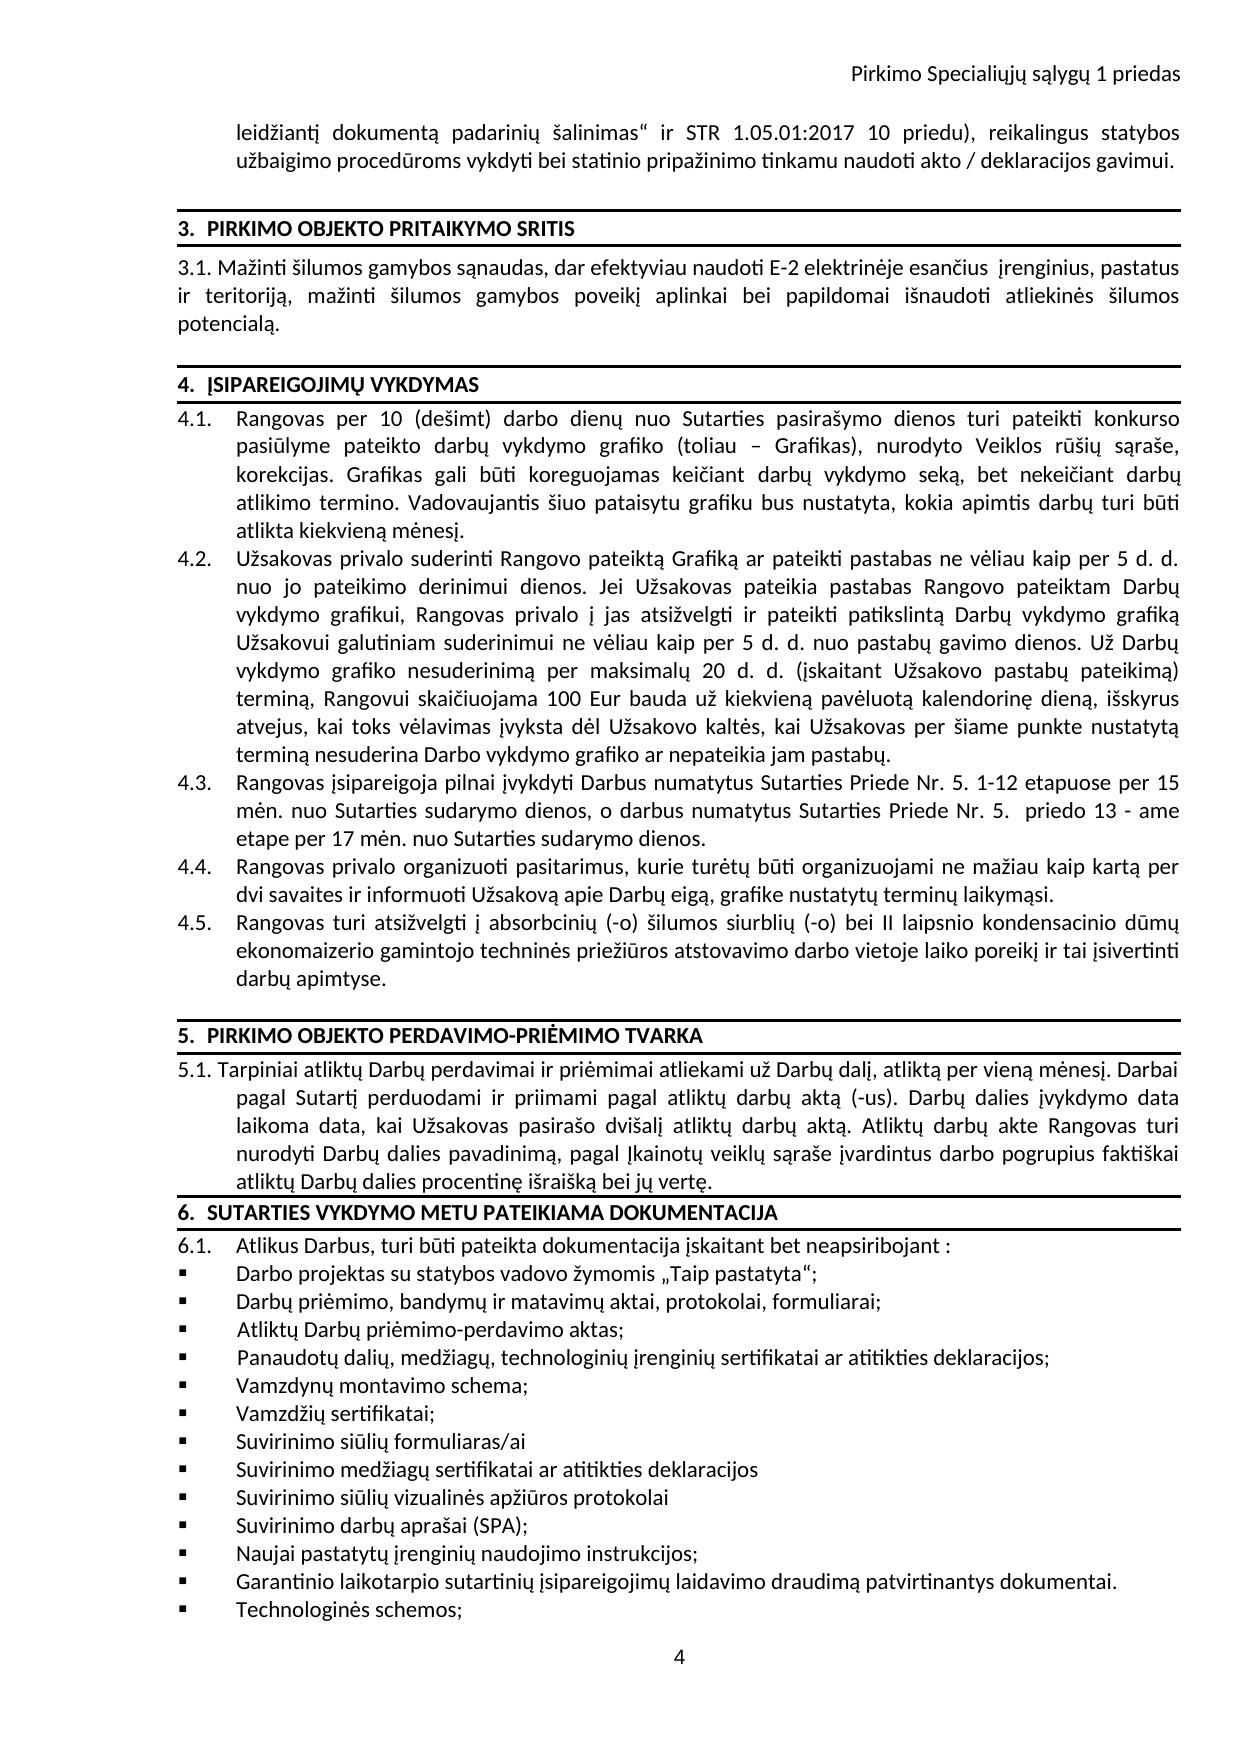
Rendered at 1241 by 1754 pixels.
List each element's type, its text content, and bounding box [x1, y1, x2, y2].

list Rangovas turi atsižvelgti į absorbcinių (-o) šilumos siurblių (-o) bei II laipsnio kondensacinio dūmų ekonomaizerio gamintojo techninės priežiūros atstovavimo darbo vietoje laiko poreikį ir tai įsivertinti darbų apimtyse. [177, 908, 1181, 992]
list 5.1. Tarpiniai atliktų Darbų perdavimai ir priėmimai atliekami už Darbų dalį, atliktą per vieną mėnesį. Darbai pagal Sutartį perduodami ir priimami pagal atliktų darbų aktą (-us). Darbų dalies įvykdymo data laikoma data, kai Užsakovas pasirašo dvišalį atliktų darbų aktą. Atliktų darbų akte Rangovas turi nurodyti Darbų dalies pavadinimą, pagal Įkainotų veiklų sąraše įvardintus darbo pogrupius faktiškai atliktų Darbų dalies procentinę išraišką bei jų vertę. [177, 1055, 1181, 1195]
list ĮSIPAREIGOJIMŲ VYKDYMAS [177, 368, 1181, 401]
list Darbų priėmimo, bandymų ir matavimų aktai, protokolai, formuliarai; [177, 1287, 1181, 1315]
list Vamzdynų montavimo schema; [177, 1371, 1181, 1399]
list Darbo projektas su statybos vadovo žymomis „Taip pastatyta“; [177, 1259, 1181, 1287]
list Vamzdžių sertifikatai; [177, 1399, 1181, 1427]
list Užsakovas privalo suderinti Rangovo pateiktą Grafiką ar pateikti pastabas ne vėliau kaip per 5 d. d. nuo jo pateikimo derinimui dienos. Jei Užsakovas pateikia pastabas Rangovo pateiktam Darbų vykdymo grafikui, Rangovas privalo į jas atsižvelgti ir pateikti patikslintą Darbų vykdymo grafiką Užsakovui galutiniam suderinimui ne vėliau kaip per 5 d. d. nuo pastabų gavimo dienos. Už Darbų vykdymo grafiko nesuderinimą per maksimalų 20 d. d. (įskaitant Užsakovo pastabų pateikimą) terminą, Rangovui skaičiuojama 100 Eur bauda už kiekvieną pavėluotą kalendorinę dieną, išskyrus atvejus, kai toks vėlavimas įvyksta dėl Užsakovo kaltės, kai Užsakovas per šiame punkte nustatytą terminą nesuderina Darbo vykdymo grafiko ar nepateikia jam pastabų. [177, 544, 1181, 768]
list PIRKIMO OBJEKTO PRITAIKYMO SRITIS [177, 212, 1181, 244]
list Rangovas privalo organizuoti pasitarimus, kurie turėtų būti organizuojami ne mažiau kaip kartą per dvi savaites ir informuoti Užsakovą apie Darbų eigą, grafike nustatytų terminų laikymąsi. [177, 852, 1181, 908]
text 3.1. Mažinti šilumos gamybos sąnaudas, dar efektyviau naudoti E-2 elektrinėje esančius įrenginius, pastatus ir teritoriją, mažinti šilumos gamybos poveikį aplinkai bei papildomai išnaudoti atliekinės šilumos potencialą. [177, 253, 1181, 337]
list SUTARTIES VYKDYMO METU PATEIKIAMA DOKUMENTACIJA [177, 1198, 1181, 1228]
list Garantinio laikotarpio sutartinių įsipareigojimų laidavimo draudimą patvirtinantys dokumentai. [177, 1567, 1181, 1596]
list Atliktų Darbų priėmimo-perdavimo aktas; [177, 1315, 1181, 1343]
list Suvirinimo siūlių vizualinės apžiūros protokolai [177, 1483, 1181, 1511]
list Rangovas įsipareigoja pilnai įvykdyti Darbus numatytus Sutarties Priede Nr. 5. 1-12 etapuose per 15 mėn. nuo Sutarties sudarymo dienos, o darbus numatytus Sutarties Priede Nr. 5. priedo 13 - ame etape per 17 mėn. nuo Sutarties sudarymo dienos. [177, 768, 1181, 852]
list Rangovas per 10 (dešimt) darbo dienų nuo Sutarties pasirašymo dienos turi pateikti konkurso pasiūlyme pateikto darbų vykdymo grafiko (toliau – Grafikas), nurodyto Veiklos rūšių sąraše, korekcijas. Grafikas gali būti koreguojamas keičiant darbų vykdymo seką, bet nekeičiant darbų atlikimo termino. Vadovaujantis šiuo pataisytu grafiku bus nustatyta, kokia apimtis darbų turi būti atlikta kiekvieną mėnesį. [177, 404, 1181, 544]
list Atlikus Darbus, turi būti pateikta dokumentacija įskaitant bet neapsiribojant : [177, 1231, 1181, 1259]
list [177, 118, 1181, 174]
list Suvirinimo darbų aprašai (SPA); [177, 1511, 1181, 1539]
list PIRKIMO OBJEKTO PERDAVIMO-PRIĖMIMO TVARKA [177, 1022, 1181, 1052]
list Technologinės schemos; [177, 1596, 1181, 1623]
list Panaudotų dalių, medžiagų, technologinių įrenginių sertifikatai ar atitikties deklaracijos; [177, 1343, 1181, 1371]
list Suvirinimo medžiagų sertifikatai ar atitikties deklaracijos [177, 1455, 1181, 1483]
list Naujai pastatytų įrenginių naudojimo instrukcijos; [177, 1539, 1181, 1567]
list Suvirinimo siūlių formuliaras/ai [177, 1427, 1181, 1455]
